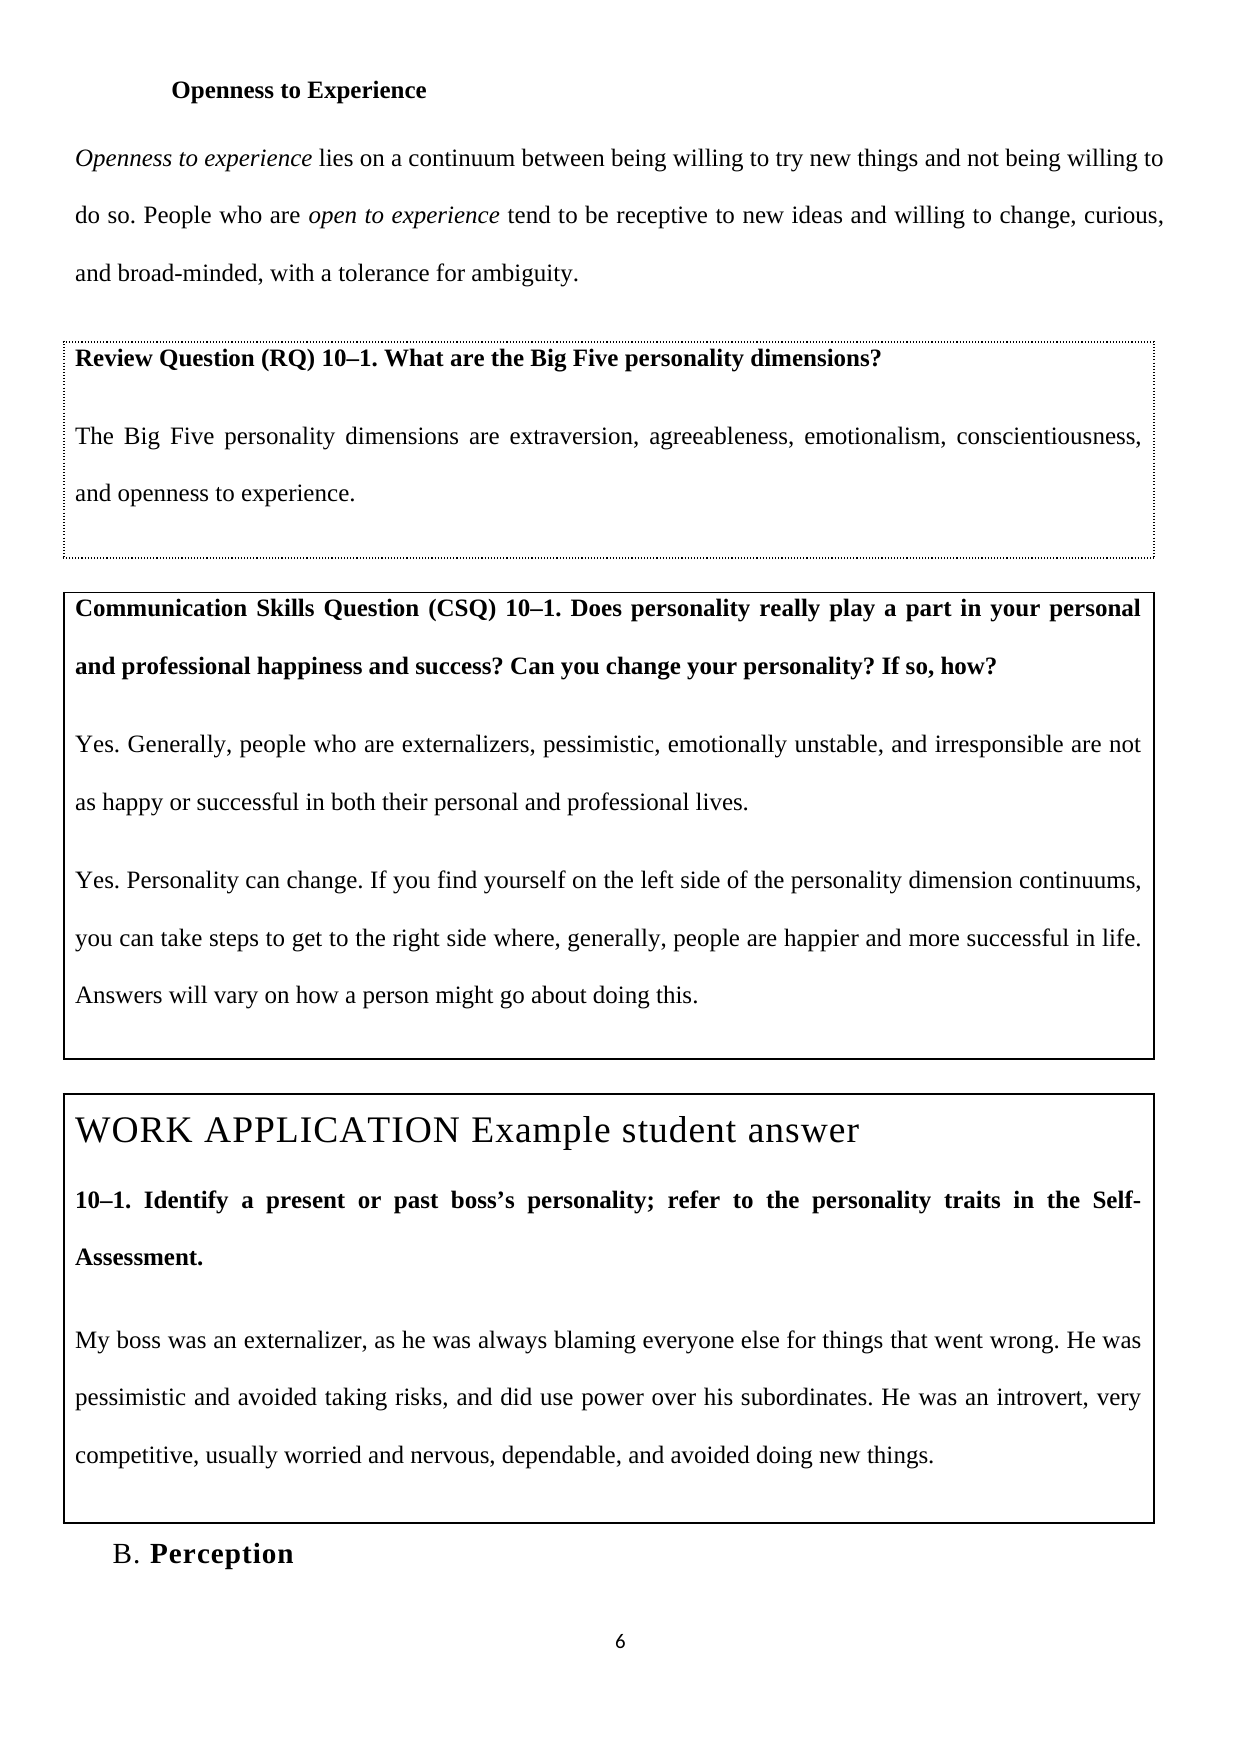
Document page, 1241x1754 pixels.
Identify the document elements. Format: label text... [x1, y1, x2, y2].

table_header Review Question (RQ) 10–1. What are the Big Five personality dimensions? The Big Five personality dimensions are extraversion, agreeableness, emotionalism, conscientiousness, and openness to experience. [64, 341, 1154, 557]
text Perception [112, 1537, 1165, 1570]
table_header Communication Skills Question (CSQ) 10–1. Does personality really play a part in your personal and professional happiness and success? Can you change your personality? If so, how? Yes. Generally, people who are externalizers, pessimistic, emotionally unstable, and irresponsible are not as happy or successful in both their personal and professional lives. Yes. Personality can change. If you find yourself on the left side of the personality dimension continuums, you can take steps to get to the right side where, generally, people are happier and more successful in life. Answers will vary on how a person might go about doing this. [65, 593, 1153, 1058]
text Openness to Experience [171, 75, 1165, 104]
text Openness to experience lies on a continuum between being willing to try new things and not being willing to do so. People who are open to experience tend to be receptive to new ideas and willing to change, curious, and broad-minded, with a tolerance for ambiguity. [75, 143, 1165, 287]
table_header WORK APPLICATION Example student answer 10–1. Identify a present or past boss’s personality; refer to the personality traits in the Self-Assessment. My boss was an externalizer, as he was always blaming everyone else for things that went wrong. He was pessimistic and avoided taking risks, and did use power over his subordinates. He was an introvert, very competitive, usually worried and nervous, dependable, and avoided doing new things. [65, 1095, 1153, 1522]
